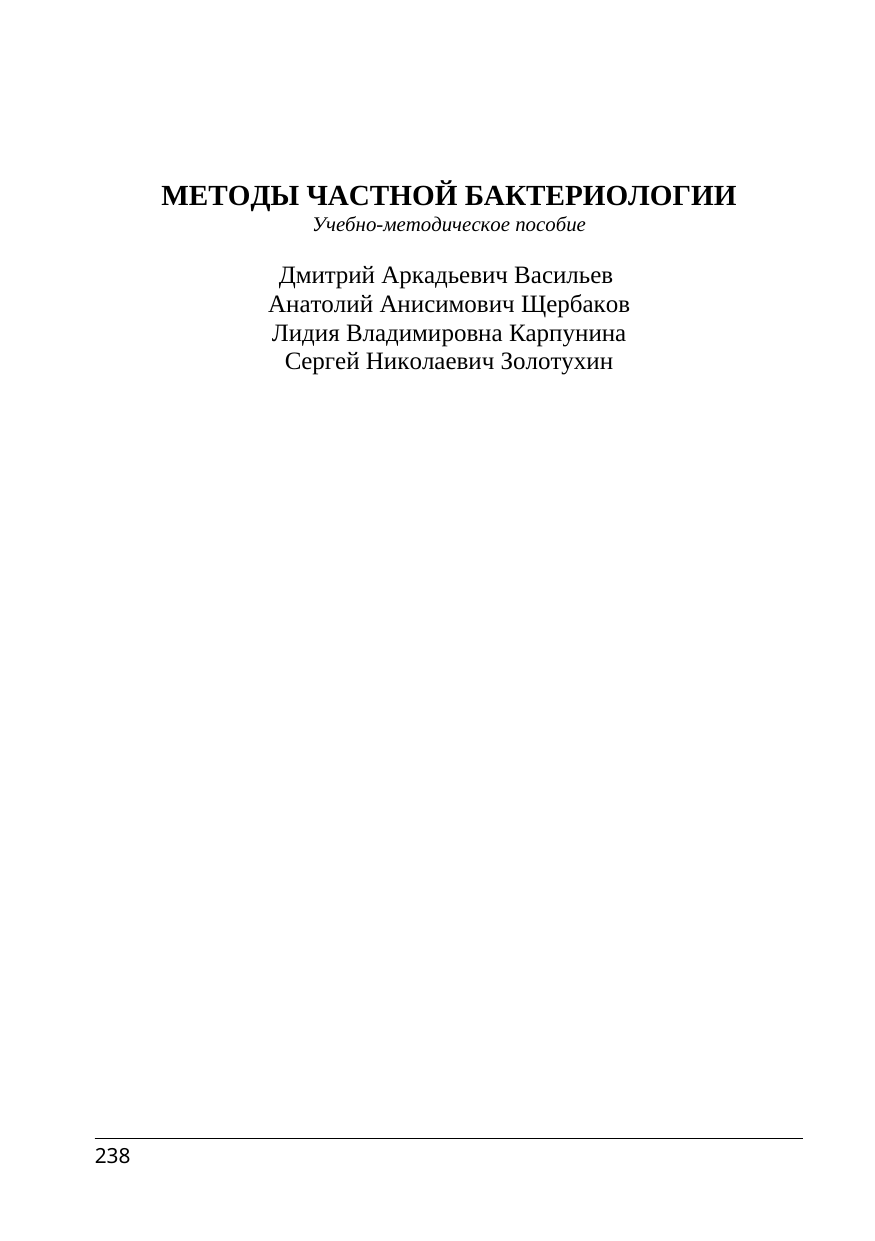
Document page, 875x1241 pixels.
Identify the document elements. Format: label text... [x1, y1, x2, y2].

subtitle МЕТОДЫ ЧАСТНОЙ БАКТЕРИОЛОГИИ [94, 178, 803, 212]
subtitle Учебно-методическое пособие [94, 212, 803, 236]
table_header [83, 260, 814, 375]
